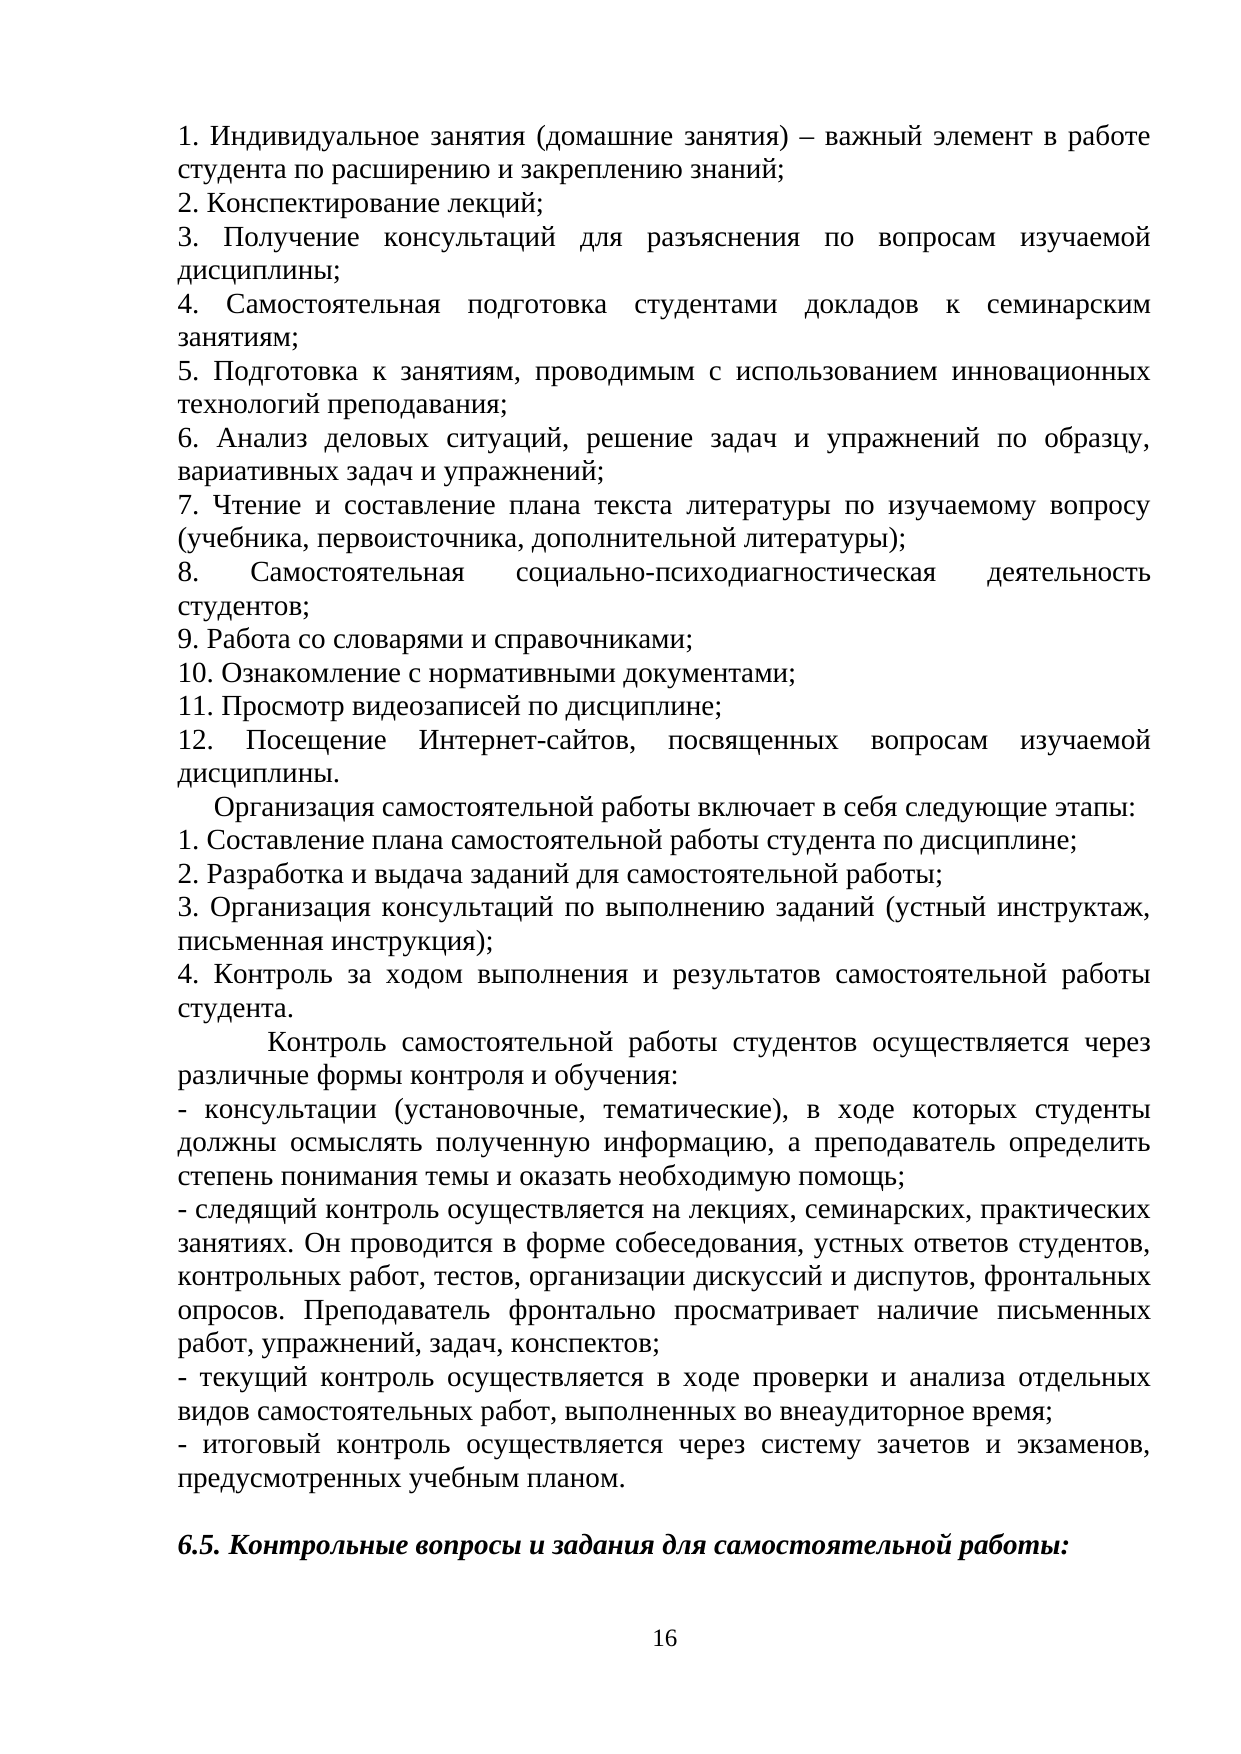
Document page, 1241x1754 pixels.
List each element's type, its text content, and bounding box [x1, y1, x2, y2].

text 8. Самостоятельная социально-психодиагностическая деятельность студентов; [177, 554, 1152, 621]
text 7. Чтение и составление плана текста литературы по изучаемому вопросу (учебника, первоисточника, дополнительной литературы); [177, 487, 1152, 554]
text - текущий контроль осуществляется в ходе проверки и анализа отдельных видов самостоятельных работ, выполненных во внеаудиторное время; [177, 1359, 1152, 1426]
text 1. Составление плана самостоятельной работы студента по дисциплине; [177, 822, 1152, 856]
text 11. Просмотр видеозаписей по дисциплине; [177, 688, 1152, 722]
text 1. Индивидуальное занятия (домашние занятия) – важный элемент в работе студента по расширению и закреплению знаний; [177, 118, 1152, 185]
text 6. Анализ деловых ситуаций, решение задач и упражнений по образцу, вариативных задач и упражнений; [177, 420, 1152, 487]
text 5. Подготовка к занятиям, проводимым с использованием инновационных технологий преподавания; [177, 353, 1152, 420]
text - итоговый контроль осуществляется через систему зачетов и экзаменов, предусмотренных учебным планом. [177, 1426, 1152, 1493]
text - консультации (установочные, тематические), в ходе которых студенты должны осмыслять полученную информацию, а преподаватель определить степень понимания темы и оказать необходимую помощь; [177, 1091, 1152, 1191]
text 2. Конспектирование лекций; [177, 185, 1152, 219]
text - следящий контроль осуществляется на лекциях, семинарских, практических занятиях. Он проводится в форме собеседования, устных ответов студентов, контрольных работ, тестов, организации дискуссий и диспутов, фронтальных опросов. Преподаватель фронтально просматривает наличие письменных работ, упражнений, задач, конспектов; [177, 1191, 1152, 1359]
text 12. Посещение Интернет-сайтов, посвященных вопросам изучаемой дисциплины. [177, 722, 1152, 789]
text 2. Разработка и выдача заданий для самостоятельной работы; [177, 856, 1152, 889]
text 10. Ознакомление с нормативными документами; [177, 655, 1152, 688]
text Контроль самостоятельной работы студентов осуществляется через различные формы контроля и обучения: [177, 1024, 1152, 1091]
text Организация самостоятельной работы включает в себя следующие этапы: [177, 789, 1152, 822]
text 3. Организация консультаций по выполнению заданий (устный инструктаж, письменная инструкция); [177, 889, 1152, 957]
text 4. Самостоятельная подготовка студентами докладов к семинарским занятиям; [177, 286, 1152, 353]
text 4. Контроль за ходом выполнения и результатов самостоятельной работы студента. [177, 957, 1152, 1024]
text 9. Работа со словарями и справочниками; [177, 621, 1152, 655]
text 3. Получение консультаций для разъяснения по вопросам изучаемой дисциплины; [177, 219, 1152, 286]
text 6.5. Контрольные вопросы и задания для самостоятельной работы: [177, 1527, 1152, 1560]
